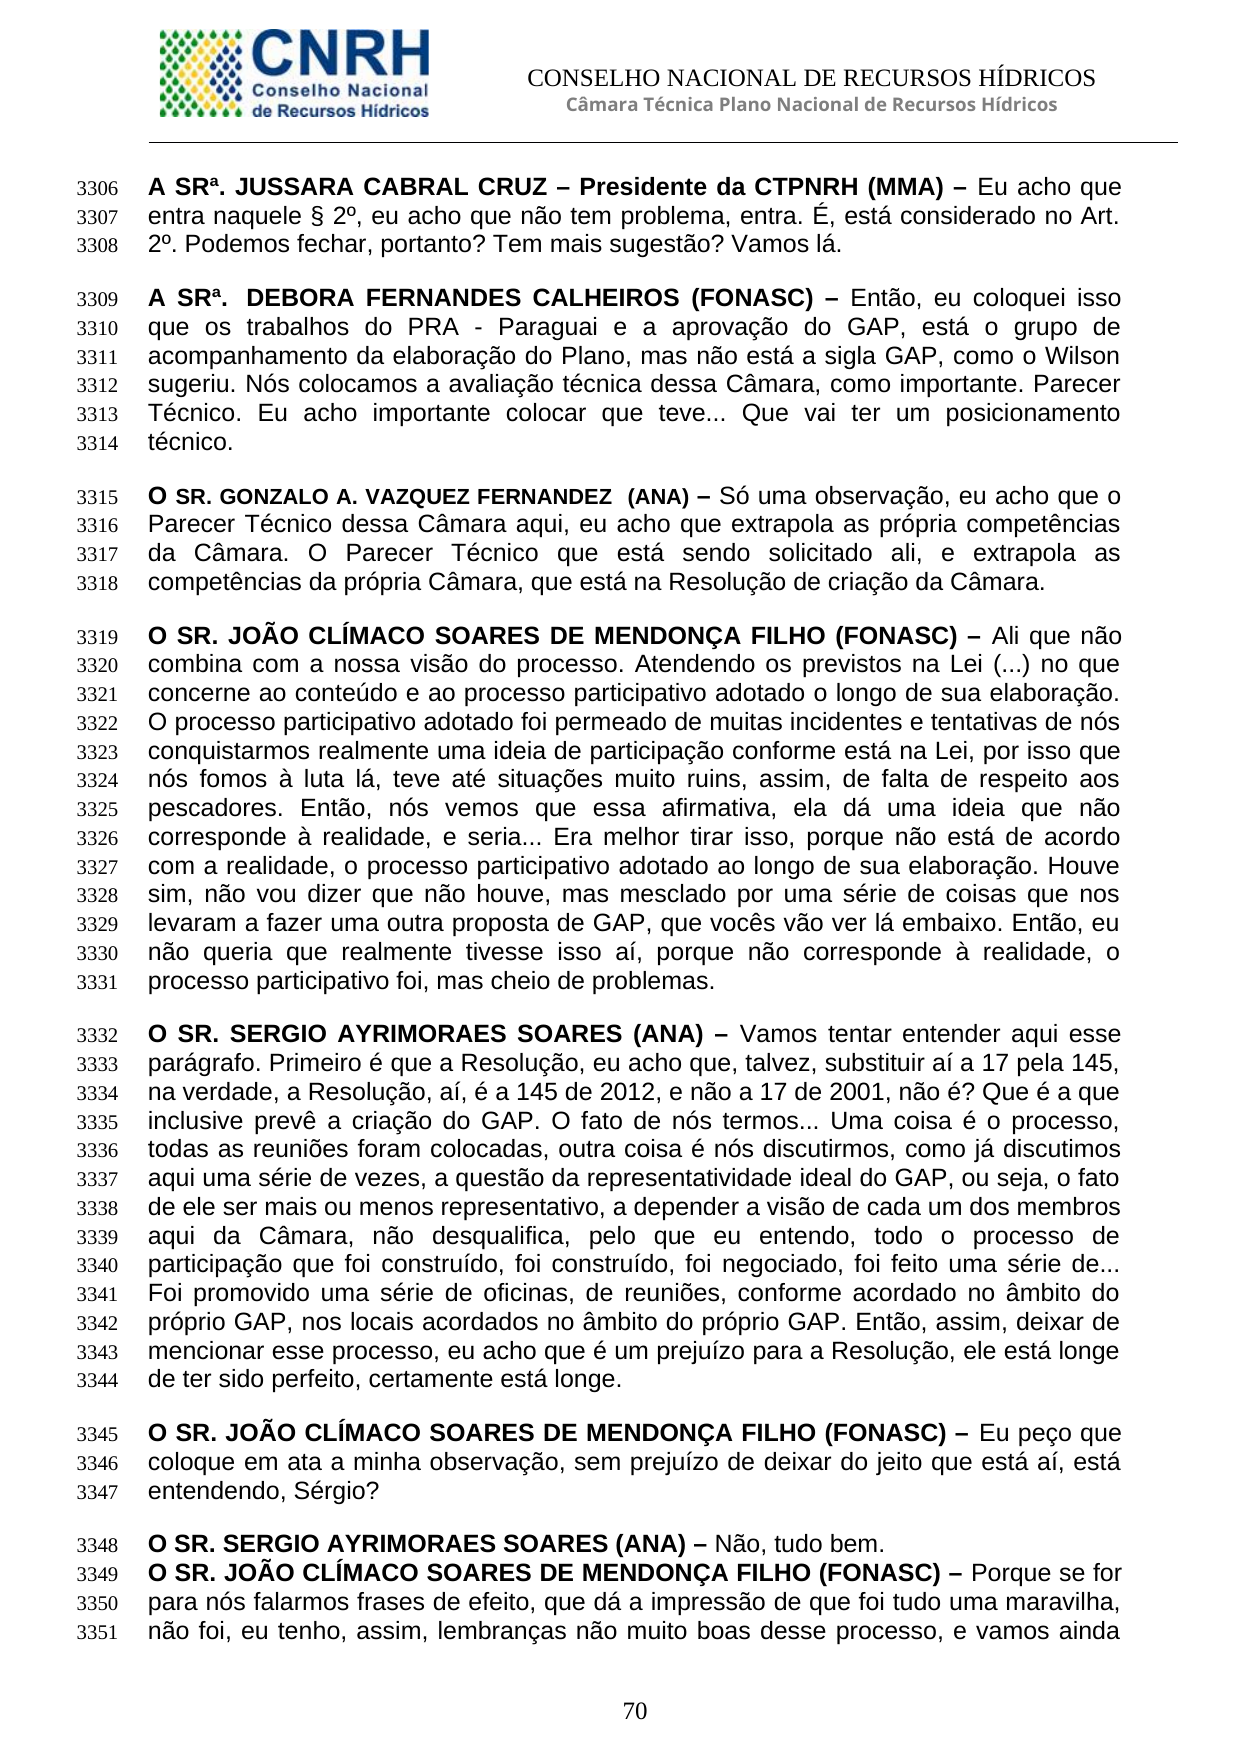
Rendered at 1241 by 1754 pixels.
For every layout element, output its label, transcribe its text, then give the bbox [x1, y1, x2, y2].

text A SRª. JUSSARA CABRAL CRUZ – Presidente da CTPNRH (MMA) – Eu acho que entra naquele § 2º, eu acho que não tem problema, entra. É, está considerado no Art. 2º. Podemos fechar, portanto? Tem mais sugestão? Vamos lá. [148, 172, 1122, 258]
picture [159, 29, 429, 117]
text A SRª. Debora Fernandes Calheiros (FONASC) – Então, eu coloquei isso que os trabalhos do PRA - Paraguai e a aprovação do GAP, está o grupo de acompanhamento da elaboração do Plano, mas não está a sigla GAP, como o Wilson sugeriu. Nós colocamos a avaliação técnica dessa Câmara, como importante. Parecer Técnico. Eu acho importante colocar que teve... Que vai ter um posicionamento técnico. [148, 283, 1122, 456]
text O SR. Gonzalo A. Vazquez Fernandez (ANA) – Só uma observação, eu acho que o Parecer Técnico dessa Câmara aqui, eu acho que extrapola as própria competências da Câmara. O Parecer Técnico que está sendo solicitado ali, e extrapola as competências da própria Câmara, que está na Resolução de criação da Câmara. [148, 481, 1122, 596]
text O SR. JOÃO CLÍMACO SOARES DE MENDONÇA FILHO (FONASC) – Ali que não combina com a nossa visão do processo. Atendendo os previstos na Lei (...) no que concerne ao conteúdo e ao processo participativo adotado o longo de sua elaboração. O processo participativo adotado foi permeado de muitas incidentes e tentativas de nós conquistarmos realmente uma ideia de participação conforme está na Lei, por isso que nós fomos à luta lá, teve até situações muito ruins, assim, de falta de respeito aos pescadores. Então, nós vemos que essa afirmativa, ela dá uma ideia que não corresponde à realidade, e seria... Era melhor tirar isso, porque não está de acordo com a realidade, o processo participativo adotado ao longo de sua elaboração. Houve sim, não vou dizer que não houve, mas mesclado por uma série de coisas que nos levaram a fazer uma outra proposta de GAP, que vocês vão ver lá embaixo. Então, eu não queria que realmente tivesse isso aí, porque não corresponde à realidade, o processo participativo foi, mas cheio de problemas. [148, 621, 1122, 994]
text O SR. SERGIO AYRIMORAES SOARES (ANA) – Vamos tentar entender aqui esse parágrafo. Primeiro é que a Resolução, eu acho que, talvez, substituir aí a 17 pela 145, na verdade, a Resolução, aí, é a 145 de 2012, e não a 17 de 2001, não é? Que é a que inclusive prevê a criação do GAP. O fato de nós termos... Uma coisa é o processo, todas as reuniões foram colocadas, outra coisa é nós discutirmos, como já discutimos aqui uma série de vezes, a questão da representatividade ideal do GAP, ou seja, o fato de ele ser mais ou menos representativo, a depender a visão de cada um dos membros aqui da Câmara, não desqualifica, pelo que eu entendo, todo o processo de participação que foi construído, foi construído, foi negociado, foi feito uma série de... Foi promovido uma série de oficinas, de reuniões, conforme acordado no âmbito do próprio GAP, nos locais acordados no âmbito do próprio GAP. Então, assim, deixar de mencionar esse processo, eu acho que é um prejuízo para a Resolução, ele está longe de ter sido perfeito, certamente está longe. [148, 1019, 1122, 1393]
text O SR. SERGIO AYRIMORAES SOARES (ANA) – Não, tudo bem. [148, 1529, 1122, 1558]
text O SR. JOÃO CLÍMACO SOARES DE MENDONÇA FILHO (FONASC) – Eu peço que coloque em ata a minha observação, sem prejuízo de deixar do jeito que está aí, está entendendo, Sérgio? [148, 1418, 1122, 1504]
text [148, 1558, 1122, 1644]
